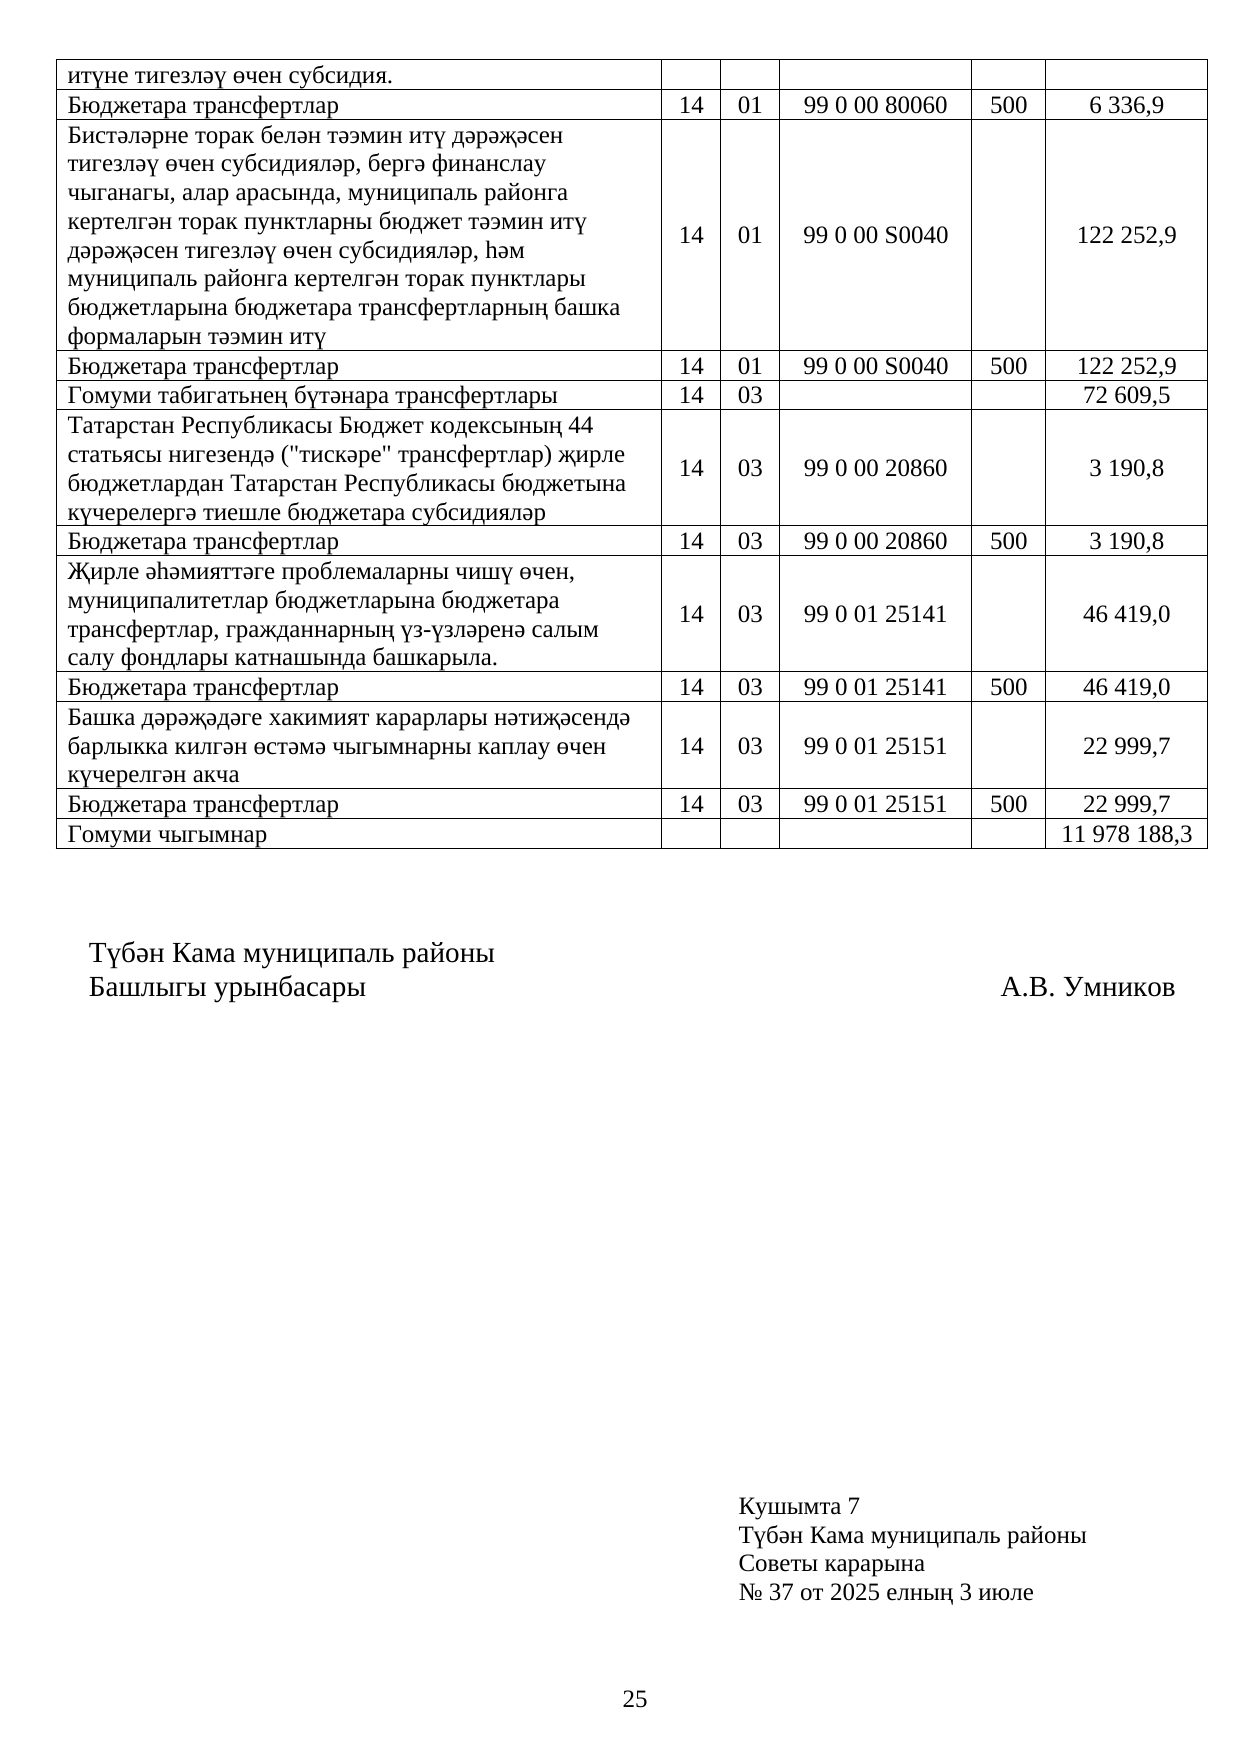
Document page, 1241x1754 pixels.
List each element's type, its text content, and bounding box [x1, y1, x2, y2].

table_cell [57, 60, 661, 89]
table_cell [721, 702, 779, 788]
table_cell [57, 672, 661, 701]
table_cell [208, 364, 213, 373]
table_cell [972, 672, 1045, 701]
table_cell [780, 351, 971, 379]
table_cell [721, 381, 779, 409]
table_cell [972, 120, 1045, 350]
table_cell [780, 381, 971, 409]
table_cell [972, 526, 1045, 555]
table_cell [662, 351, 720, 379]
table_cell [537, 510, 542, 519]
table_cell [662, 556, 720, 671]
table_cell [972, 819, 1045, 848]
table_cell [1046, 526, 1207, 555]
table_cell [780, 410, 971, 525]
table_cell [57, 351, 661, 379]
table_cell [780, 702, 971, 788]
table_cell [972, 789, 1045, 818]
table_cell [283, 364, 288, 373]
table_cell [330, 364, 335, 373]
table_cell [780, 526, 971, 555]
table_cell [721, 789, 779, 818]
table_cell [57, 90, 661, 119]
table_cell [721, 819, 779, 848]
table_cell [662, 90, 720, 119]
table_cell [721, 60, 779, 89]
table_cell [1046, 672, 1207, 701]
text Түбән Кама муниципаль районы [89, 935, 1181, 969]
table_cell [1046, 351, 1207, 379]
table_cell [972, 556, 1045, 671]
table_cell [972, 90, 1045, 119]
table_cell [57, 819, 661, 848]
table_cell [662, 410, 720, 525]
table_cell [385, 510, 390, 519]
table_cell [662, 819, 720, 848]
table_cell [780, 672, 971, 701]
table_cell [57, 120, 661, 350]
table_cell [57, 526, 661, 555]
text № 37 от 2025 елның 3 июле [89, 1577, 1181, 1606]
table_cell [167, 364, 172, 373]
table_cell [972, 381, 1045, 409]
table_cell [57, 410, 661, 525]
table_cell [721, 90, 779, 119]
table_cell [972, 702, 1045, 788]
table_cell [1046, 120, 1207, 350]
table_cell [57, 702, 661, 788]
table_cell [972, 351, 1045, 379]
text Советы карарына [738, 1548, 1181, 1577]
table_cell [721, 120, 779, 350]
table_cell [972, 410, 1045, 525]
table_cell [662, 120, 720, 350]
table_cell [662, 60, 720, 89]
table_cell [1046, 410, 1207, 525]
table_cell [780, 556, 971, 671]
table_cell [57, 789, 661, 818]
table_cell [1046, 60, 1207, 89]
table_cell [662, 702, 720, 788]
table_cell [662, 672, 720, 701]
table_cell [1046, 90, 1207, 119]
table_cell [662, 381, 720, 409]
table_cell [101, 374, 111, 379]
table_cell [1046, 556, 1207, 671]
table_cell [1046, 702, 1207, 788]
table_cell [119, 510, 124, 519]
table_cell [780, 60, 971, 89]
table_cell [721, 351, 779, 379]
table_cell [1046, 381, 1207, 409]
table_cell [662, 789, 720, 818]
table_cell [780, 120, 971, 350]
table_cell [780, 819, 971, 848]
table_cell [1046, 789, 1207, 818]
text Түбән Кама муниципаль районы [738, 1520, 1181, 1548]
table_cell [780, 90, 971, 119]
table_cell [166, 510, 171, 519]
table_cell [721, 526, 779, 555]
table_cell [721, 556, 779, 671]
text Башлыгы урынбасары А.В. Умников [89, 969, 1181, 1002]
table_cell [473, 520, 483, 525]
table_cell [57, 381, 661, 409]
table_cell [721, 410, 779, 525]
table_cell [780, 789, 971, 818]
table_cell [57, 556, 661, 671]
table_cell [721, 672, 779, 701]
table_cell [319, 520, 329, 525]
text Кушымта 7 [738, 1491, 1181, 1520]
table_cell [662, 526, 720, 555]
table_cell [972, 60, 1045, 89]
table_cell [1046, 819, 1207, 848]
